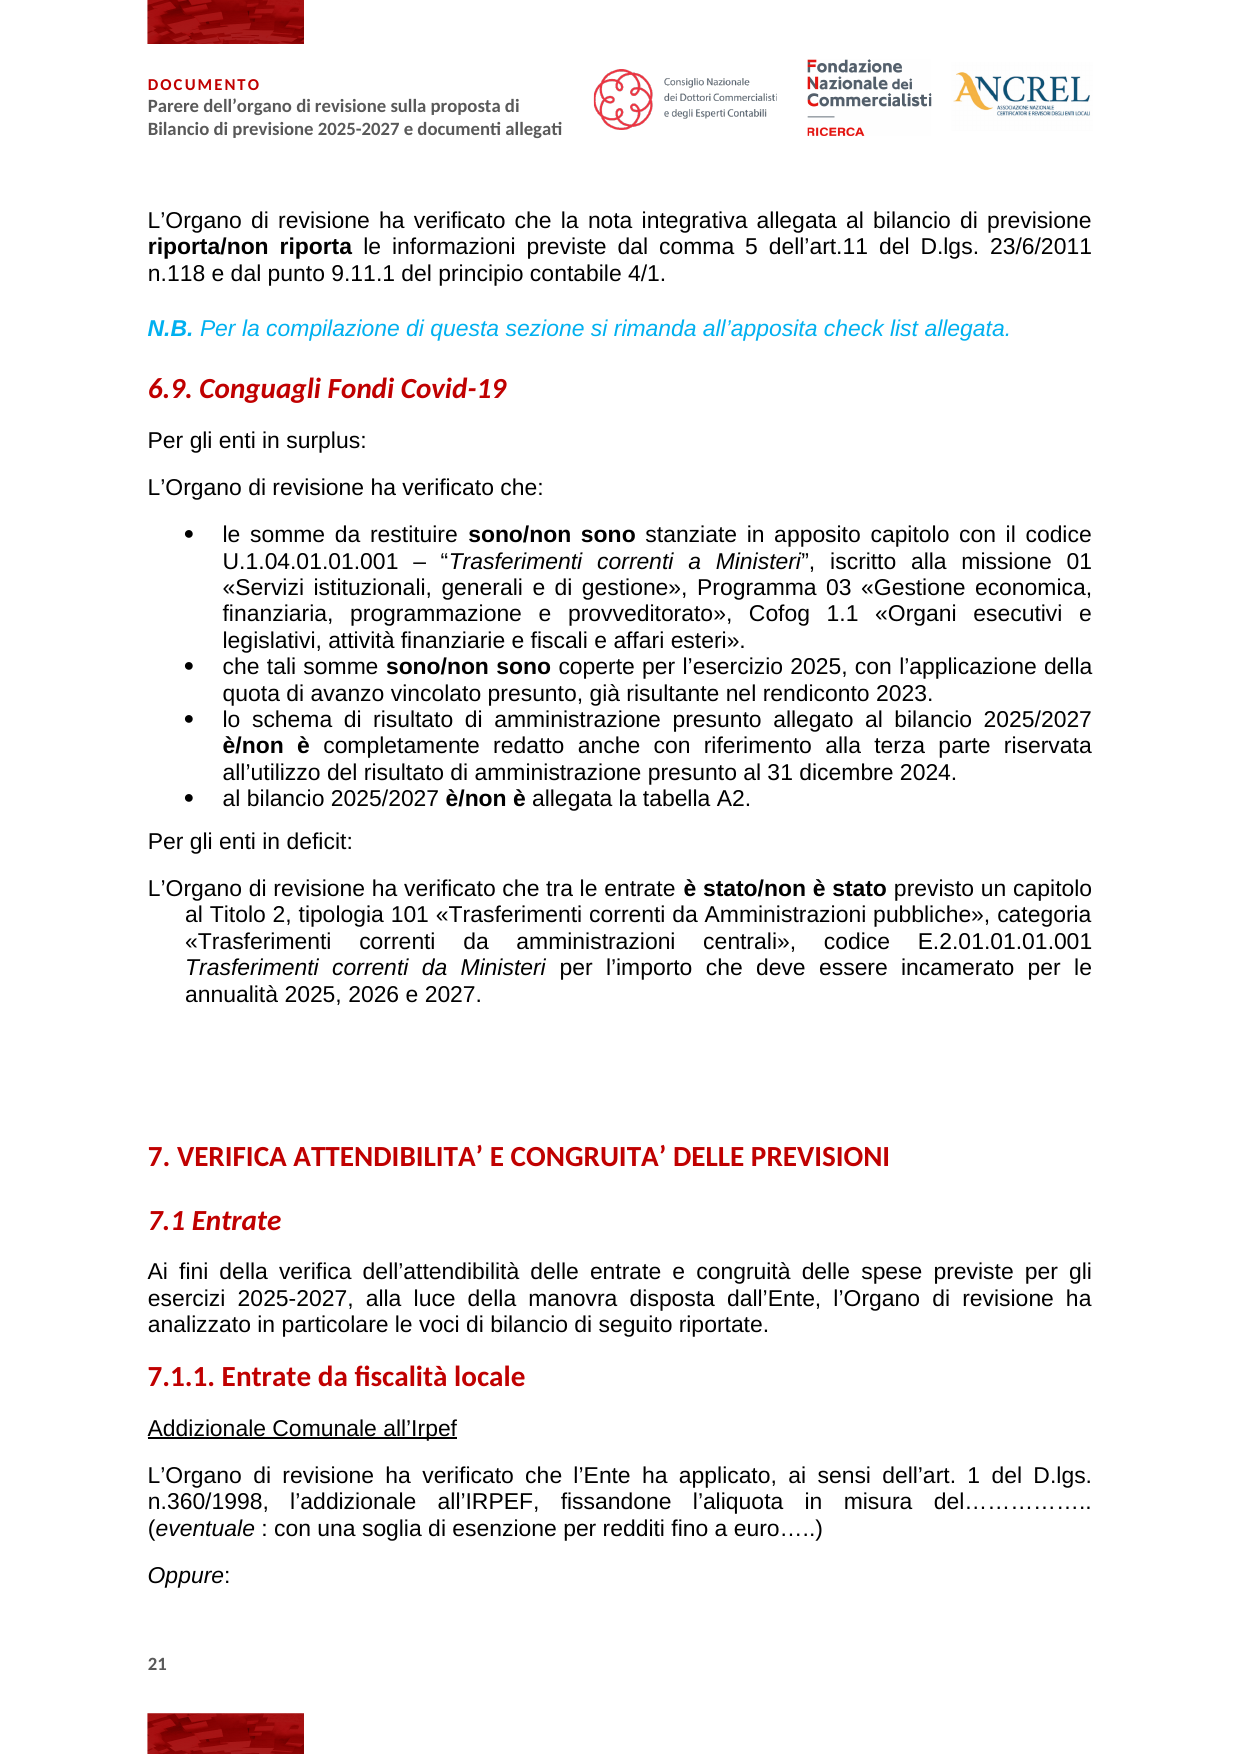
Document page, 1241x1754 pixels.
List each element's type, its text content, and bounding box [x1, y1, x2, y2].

text N.B. Per la compilazione di questa sezione si rimanda all’apposita check list allegata. [147, 315, 1092, 341]
picture [807, 59, 932, 136]
text Ai fini della verifica dell’attendibilità delle entrate e congruità delle spese previste per gli esercizi 2025-2027, alla luce della manovra disposta dall’Ente, l’Organo di revisione ha analizzato in particolare le voci di bilancio di seguito riportate. [147, 1258, 1092, 1337]
text Oppure: [147, 1562, 1092, 1588]
text 7.1.1. Entrate da fiscalità locale [147, 1358, 1092, 1394]
text 6.9. Conguagli Fondi Covid-19 [148, 371, 1092, 406]
picture [593, 69, 777, 130]
text Per gli enti in deficit: [148, 828, 1092, 854]
picture [148, 0, 304, 44]
text L’Organo di revisione ha verificato che: [147, 474, 1092, 501]
list al bilancio 2025/2027 è/non è allegata la tabella A2. [185, 785, 1092, 811]
list che tali somme sono/non sono coperte per l’esercizio 2025, con l’applicazione della quota di avanzo vincolato presunto, già risultante nel rendiconto 2023. [185, 653, 1092, 706]
picture [148, 1714, 304, 1754]
text L’Organo di revisione ha verificato che la nota integrativa allegata al bilancio di previsione riporta/non riporta le informazioni previste dal comma 5 dell’art.11 del D.lgs. 23/6/2011 n.118 e dal punto 9.11.1 del principio contabile 4/1. [147, 207, 1092, 286]
subtitle 7. VERIFICA ATTENDIBILITA’ E CONGRUITA’ DELLE PREVISIONI [148, 1138, 1092, 1173]
list le somme da restituire sono/non sono stanziate in apposito capitolo con il codice U.1.04.01.01.001 – “Trasferimenti correnti a Ministeri”, iscritto alla missione 01 «Servizi istituzionali, generali e di gestione», Programma 03 «Gestione economica, finanziaria, programmazione e provveditorato», Cofog 1.1 «Organi esecutivi e legislativi, attività finanziarie e fiscali e affari esteri». [185, 521, 1092, 653]
text Per gli enti in surplus: [147, 427, 1092, 453]
picture [951, 62, 1094, 131]
list lo schema di risultato di amministrazione presunto allegato al bilancio 2025/2027 è/non è completamente redatto anche con riferimento alla terza parte riservata all’utilizzo del risultato di amministrazione presunto al 31 dicembre 2024. [185, 706, 1092, 785]
text 7.1 Entrate [148, 1202, 1092, 1237]
text L’Organo di revisione ha verificato che l’Ente ha applicato, ai sensi dell’art. 1 del D.lgs. n.360/1998, l’addizionale all’IRPEF, fissandone l’aliquota in misura del…………….. (eventuale : con una soglia di esenzione per redditi fino a euro…..) [147, 1462, 1092, 1541]
text Addizionale Comunale all’Irpef [147, 1414, 1092, 1441]
list L’Organo di revisione ha verificato che tra le entrate è stato/non è stato previsto un capitolo al Titolo 2, tipologia 101 «Trasferimenti correnti da Amministrazioni pubbliche», categoria «Trasferimenti correnti da amministrazioni centrali», codice E.2.01.01.01.001 Trasferimenti correnti da Ministeri per l’importo che deve essere incamerato per le annualità 2025, 2026 e 2027. [148, 875, 1092, 1007]
